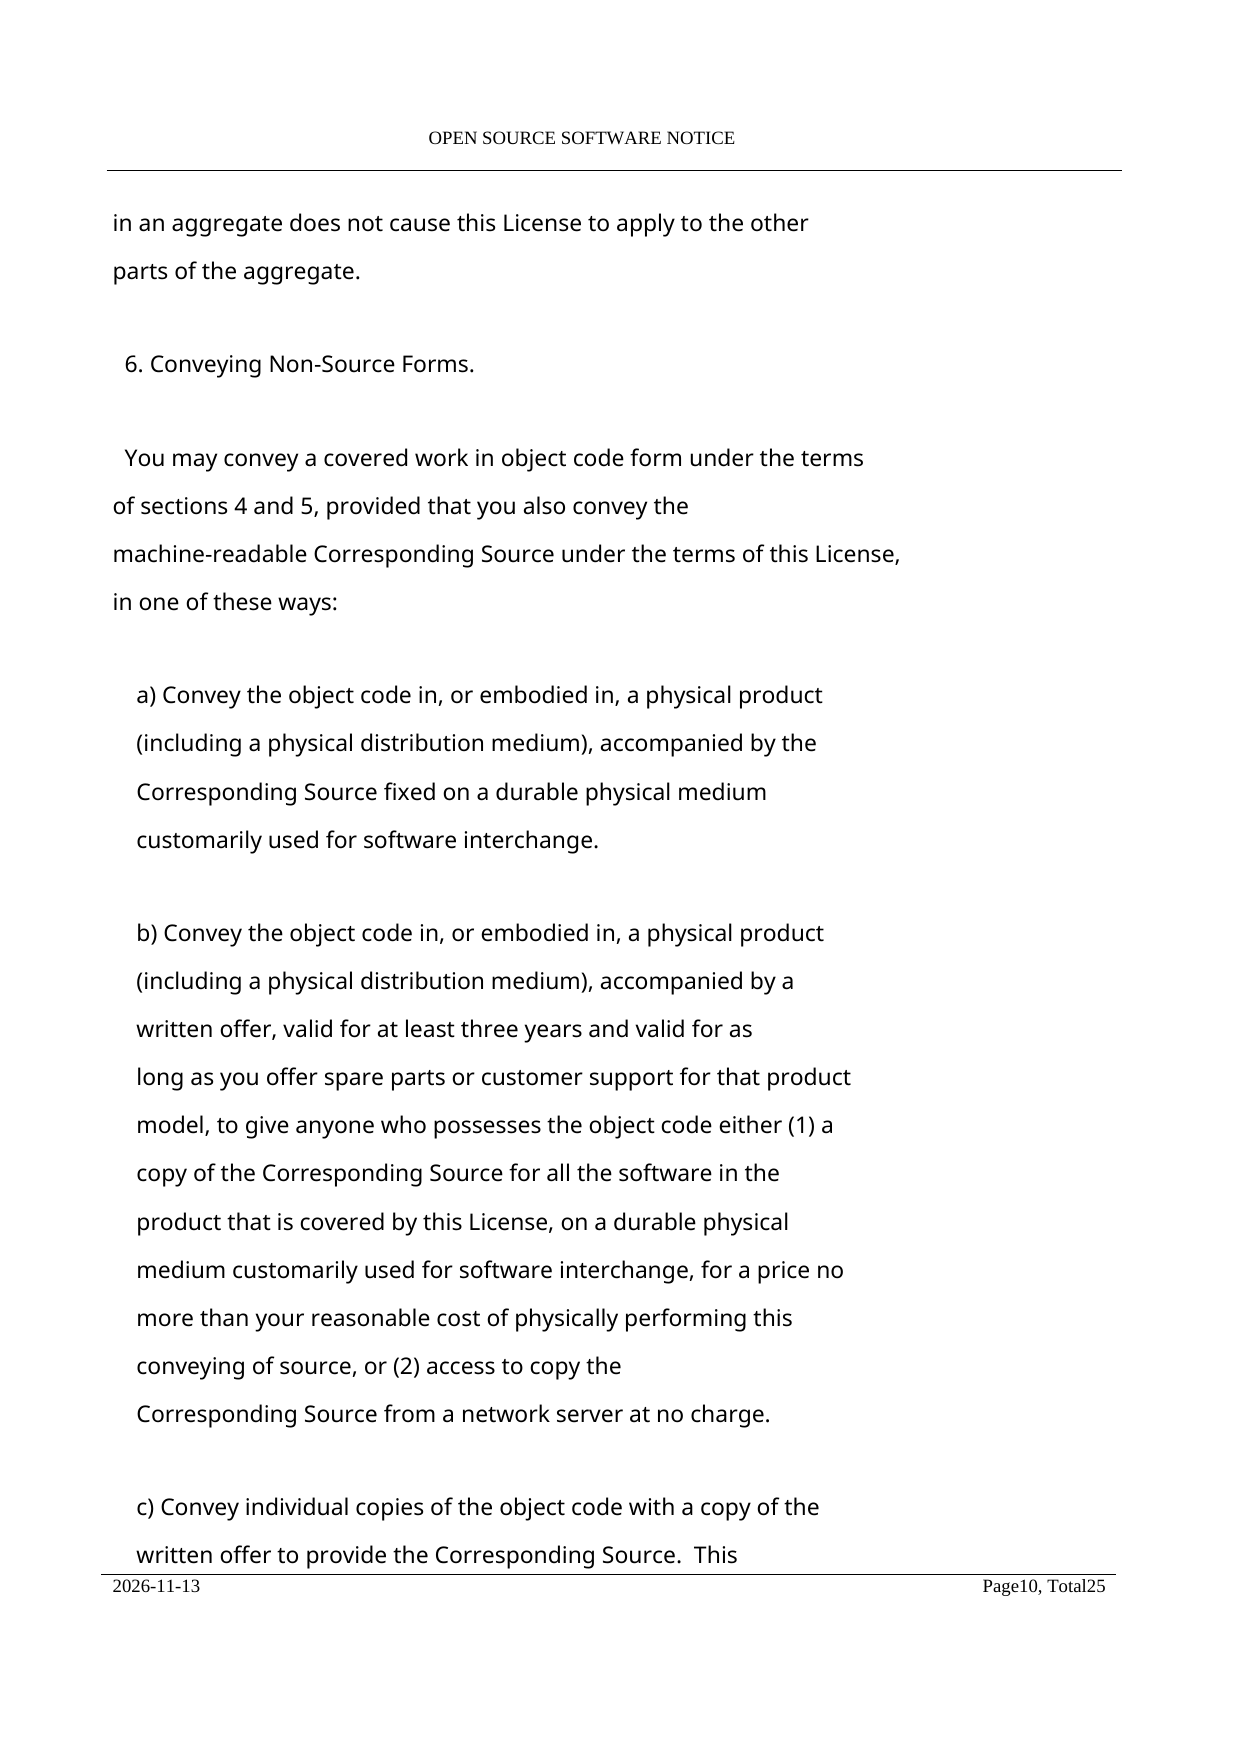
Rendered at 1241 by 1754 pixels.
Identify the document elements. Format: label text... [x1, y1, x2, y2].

text 6. Conveying Non-Source Forms. [112, 348, 1128, 380]
text c) Convey individual copies of the object code with a copy of the [112, 1491, 1128, 1523]
text You may convey a covered work in object code form under the terms [112, 441, 1128, 473]
text copy of the Corresponding Source for all the software in the [112, 1157, 1128, 1189]
text in an aggregate does not cause this License to apply to the other [112, 206, 1128, 239]
text written offer to provide the Corresponding Source. This [112, 1539, 1128, 1571]
text of sections 4 and 5, provided that you also convey the [112, 489, 1128, 522]
text product that is covered by this License, on a durable physical [112, 1205, 1128, 1237]
text parts of the aggregate. [112, 254, 1128, 287]
text more than your reasonable cost of physically performing this [112, 1301, 1128, 1334]
text medium customarily used for software interchange, for a price no [112, 1253, 1128, 1286]
text in one of these ways: [112, 585, 1128, 618]
text machine-readable Corresponding Source under the terms of this License, [112, 537, 1128, 570]
text customarily used for software interchange. [112, 823, 1128, 855]
text Corresponding Source fixed on a durable physical medium [112, 775, 1128, 807]
text (including a physical distribution medium), accompanied by a [112, 964, 1128, 997]
text model, to give anyone who possesses the object code either (1) a [112, 1109, 1128, 1141]
text b) Convey the object code in, or embodied in, a physical product [112, 916, 1128, 949]
text a) Convey the object code in, or embodied in, a physical product [112, 678, 1128, 711]
text Corresponding Source from a network server at no charge. [112, 1397, 1128, 1430]
text long as you offer spare parts or customer support for that product [112, 1061, 1128, 1093]
text conveying of source, or (2) access to copy the [112, 1349, 1128, 1382]
text written offer, valid for at least three years and valid for as [112, 1012, 1128, 1045]
text (including a physical distribution medium), accompanied by the [112, 727, 1128, 759]
